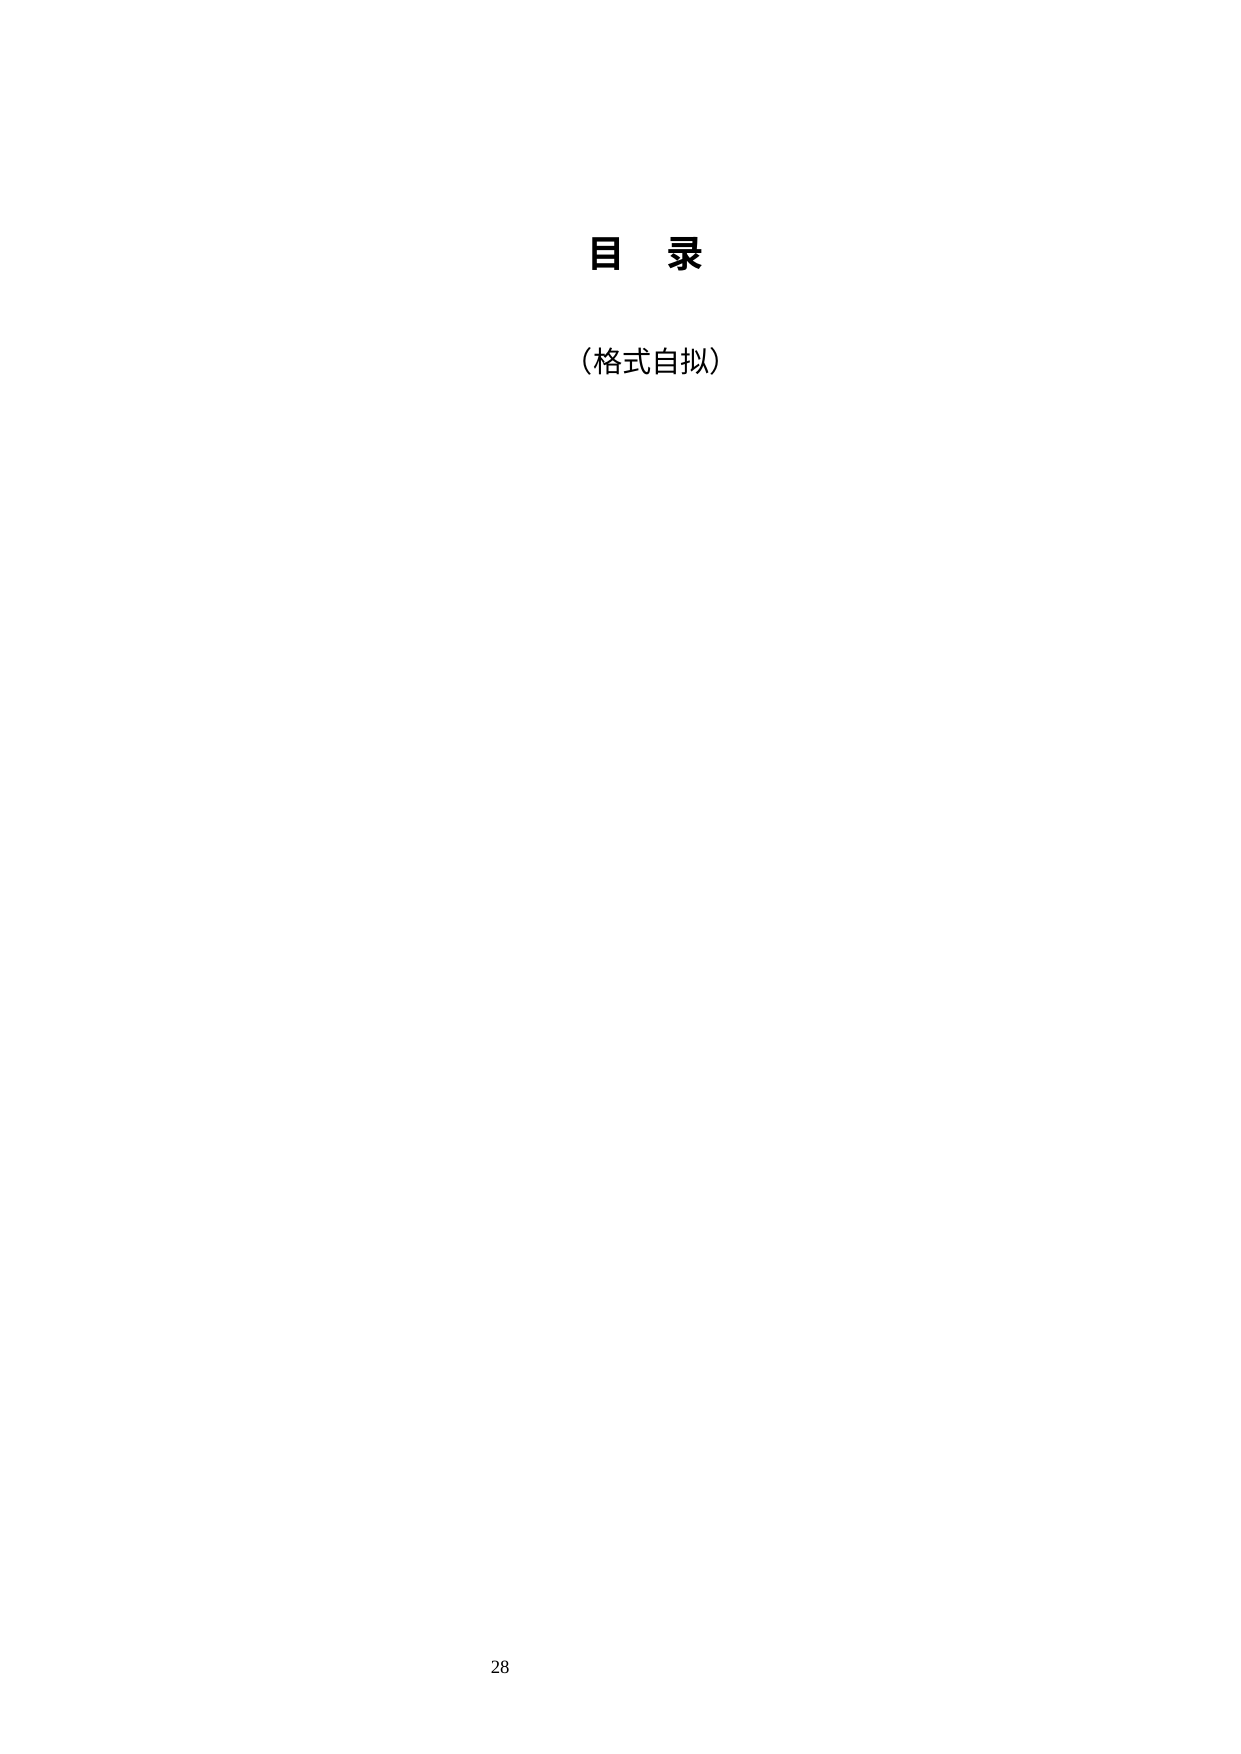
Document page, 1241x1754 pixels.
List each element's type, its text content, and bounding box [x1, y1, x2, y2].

text 目 录 [177, 231, 1114, 276]
text （格式自拟） [177, 335, 1104, 381]
